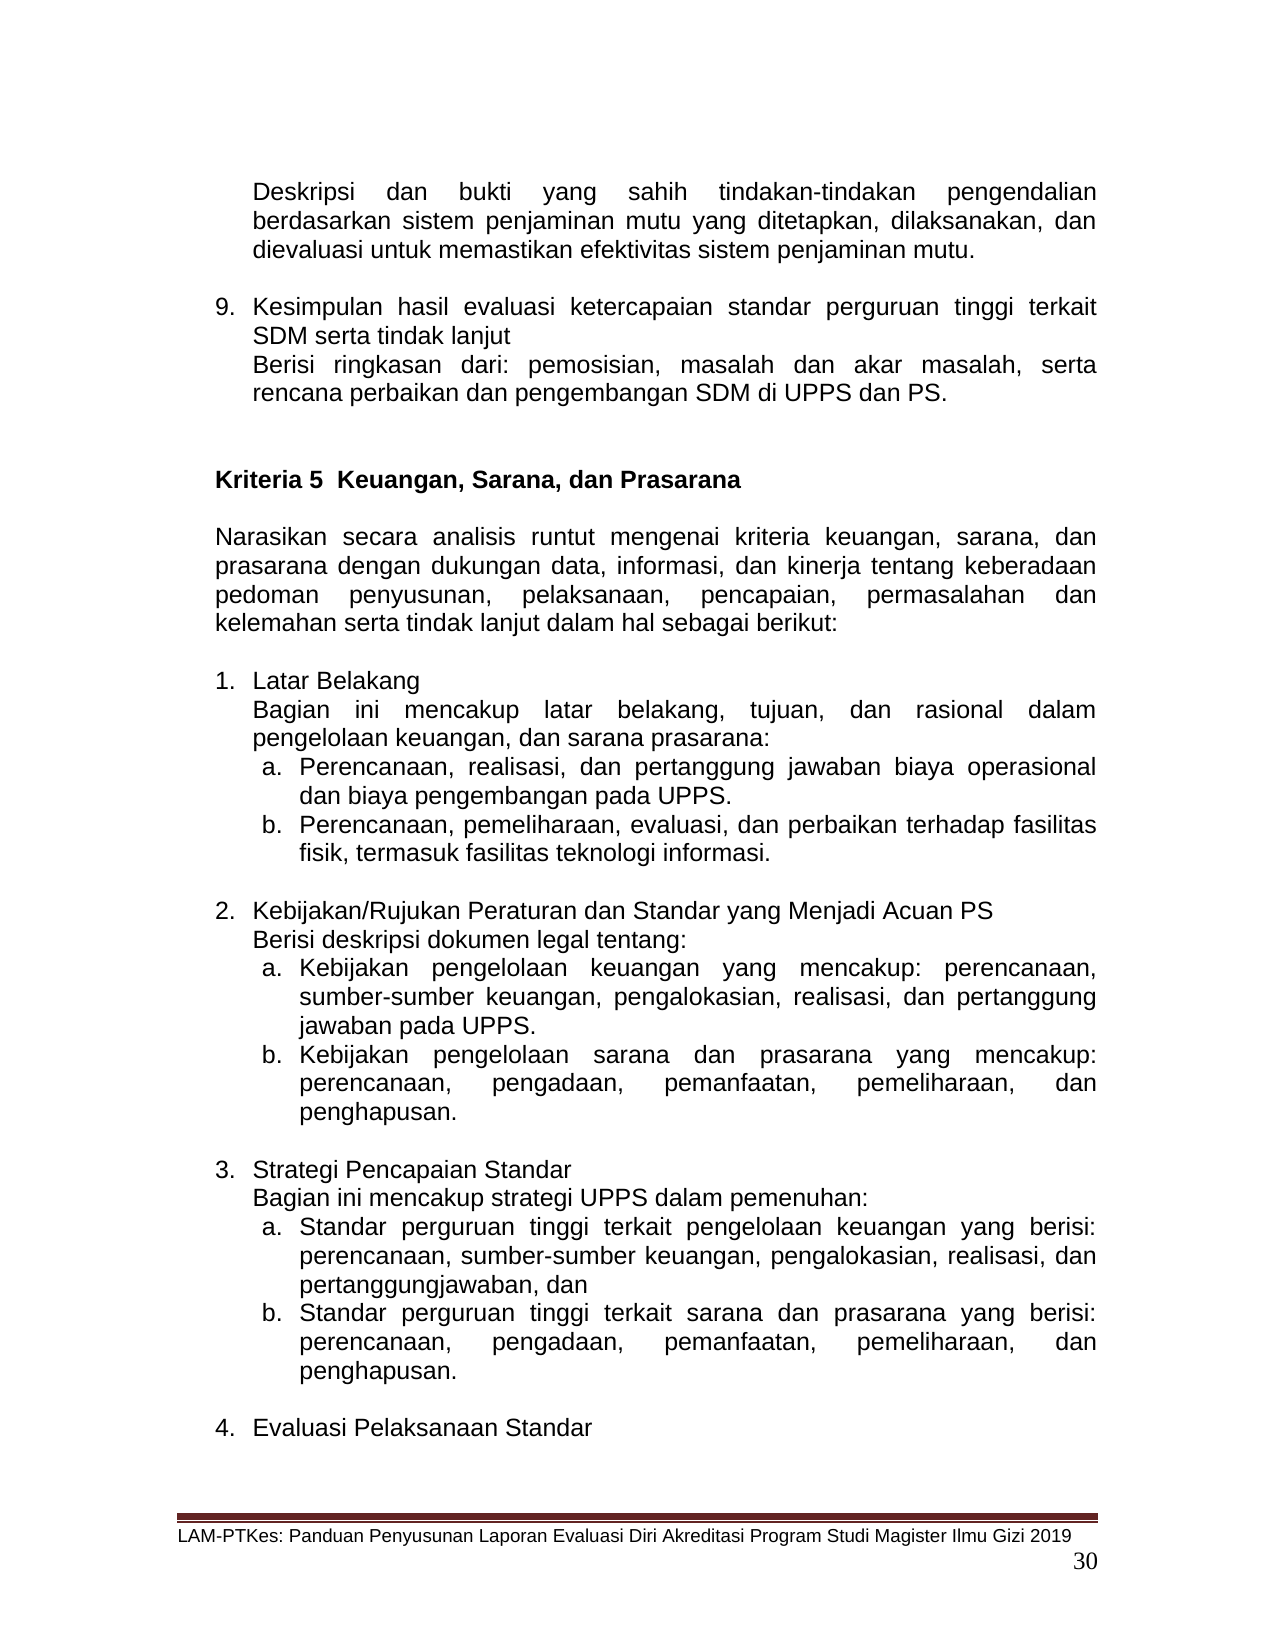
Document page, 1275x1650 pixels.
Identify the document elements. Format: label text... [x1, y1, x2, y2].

list Kebijakan pengelolaan sarana dan prasarana yang mencakup: perencanaan, pengadaan, pemanfaatan, pemeliharaan, dan penghapusan. [262, 1040, 1098, 1126]
subtitle Kriteria 5 Keuangan, Sarana, dan Prasarana [215, 465, 1098, 493]
text Deskripsi dan bukti yang sahih tindakan-tindakan pengendalian berdasarkan sistem penjaminan mutu yang ditetapkan, dilaksanakan, dan dievaluasi untuk memastikan efektivitas sistem penjaminan mutu. [252, 177, 1098, 263]
list Strategi Pencapaian Standar [215, 1155, 1098, 1183]
list Evaluasi Pelaksanaan Standar [215, 1413, 1098, 1442]
list Perencanaan, pemeliharaan, evaluasi, dan perbaikan terhadap fasilitas fisik, termasuk fasilitas teknologi informasi. [262, 810, 1098, 867]
list Perencanaan, realisasi, dan pertanggung jawaban biaya operasional dan biaya pengembangan pada UPPS. [262, 752, 1098, 810]
text Bagian ini mencakup latar belakang, tujuan, dan rasional dalam pengelolaan keuangan, dan sarana prasarana: [252, 695, 1098, 752]
text Narasikan secara analisis runtut mengenai kriteria keuangan, sarana, dan prasarana dengan dukungan data, informasi, dan kinerja tentang keberadaan pedoman penyusunan, pelaksanaan, pencapaian, permasalahan dan kelemahan serta tindak lanjut dalam hal sebagai berikut: [215, 522, 1098, 637]
list Kesimpulan hasil evaluasi ketercapaian standar perguruan tinggi terkait SDM serta tindak lanjut [215, 292, 1098, 350]
list Standar perguruan tinggi terkait pengelolaan keuangan yang berisi: perencanaan, sumber-sumber keuangan, pengalokasian, realisasi, dan pertanggungjawaban, dan [262, 1212, 1098, 1298]
text Berisi ringkasan dari: pemosisian, masalah dan akar masalah, serta rencana perbaikan dan pengembangan SDM di UPPS dan PS. [252, 350, 1098, 407]
text Berisi deskripsi dokumen legal tentang: [252, 925, 1098, 953]
list Standar perguruan tinggi terkait sarana dan prasarana yang berisi: perencanaan, pengadaan, pemanfaatan, pemeliharaan, dan penghapusan. [262, 1298, 1098, 1385]
list Latar Belakang [215, 666, 1098, 695]
text Bagian ini mencakup strategi UPPS dalam pemenuhan: [252, 1183, 1098, 1212]
list Kebijakan/Rujukan Peraturan dan Standar yang Menjadi Acuan PS [215, 896, 1098, 925]
list Kebijakan pengelolaan keuangan yang mencakup: perencanaan, sumber-sumber keuangan, pengalokasian, realisasi, dan pertanggung jawaban pada UPPS. [262, 953, 1098, 1040]
